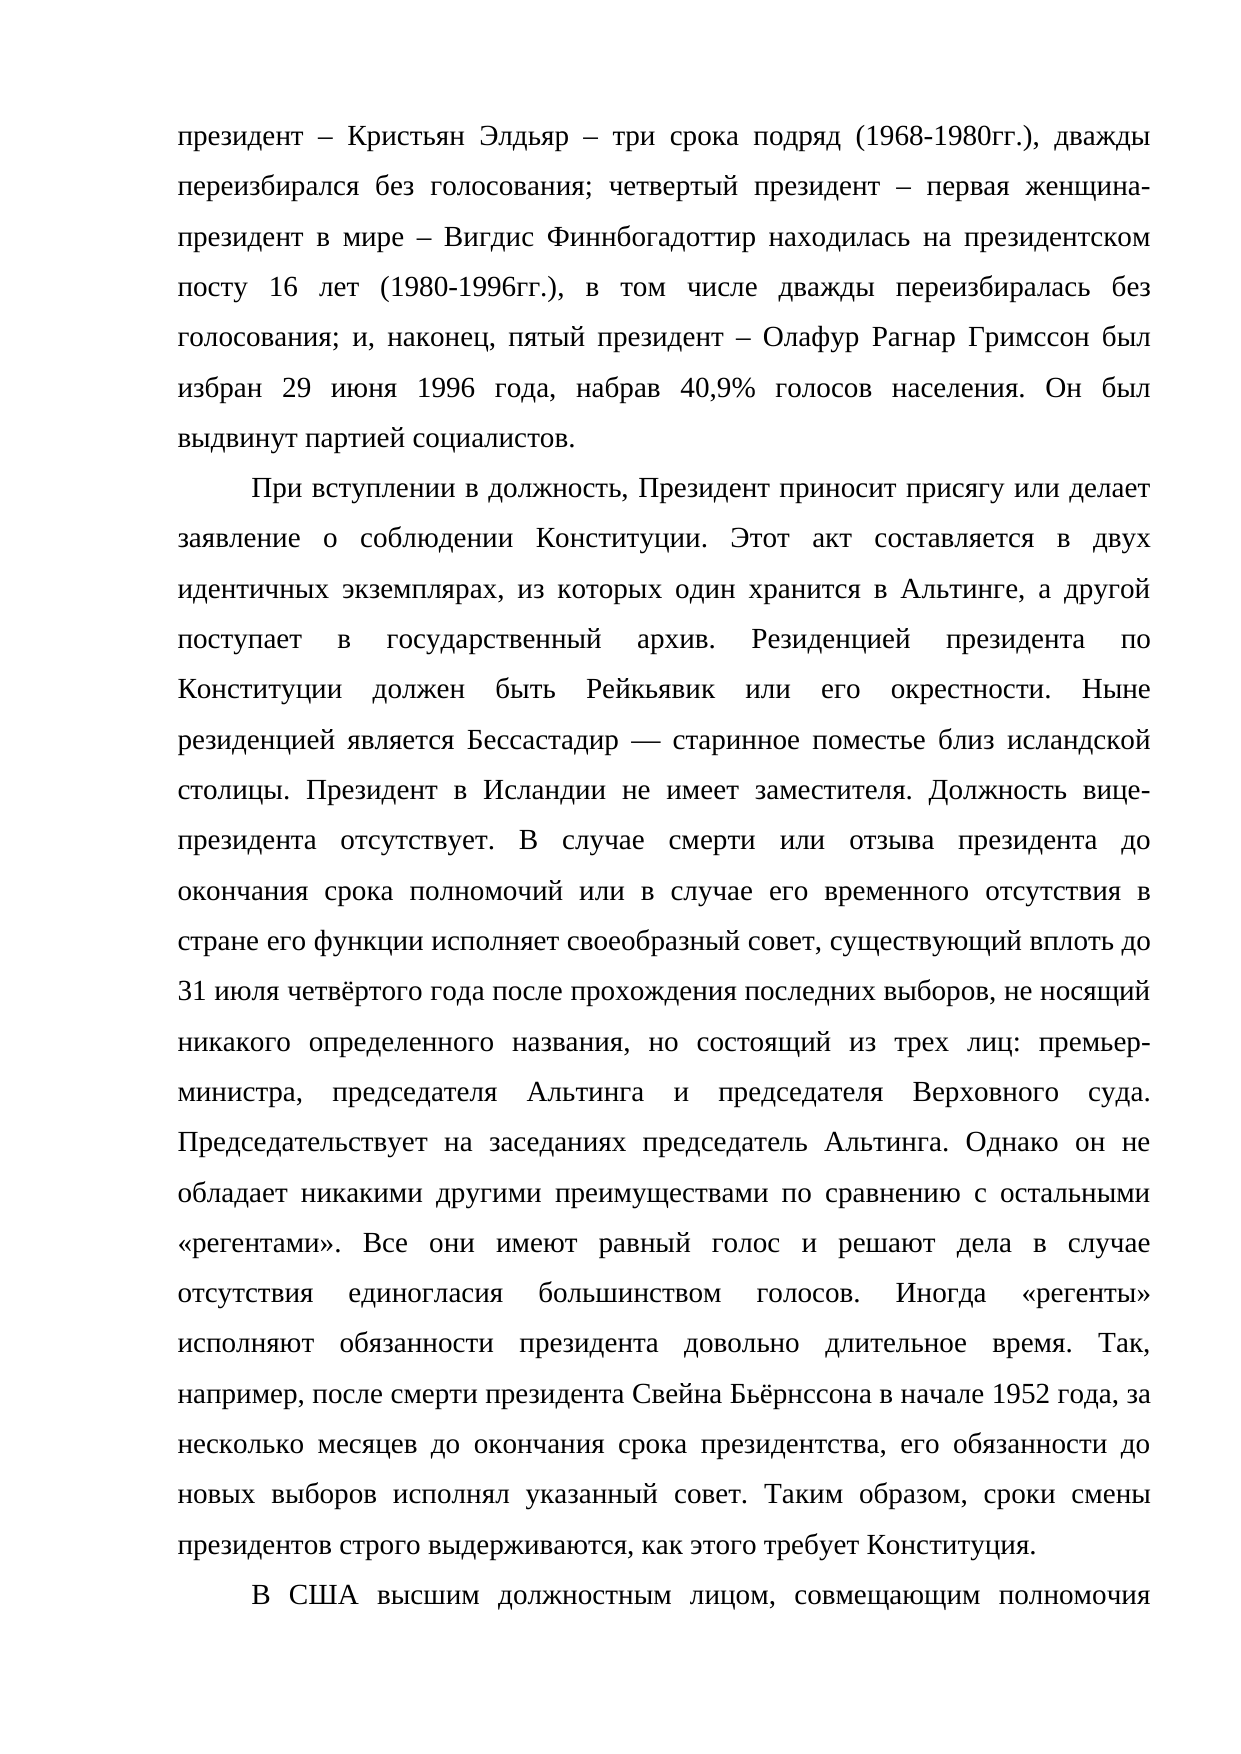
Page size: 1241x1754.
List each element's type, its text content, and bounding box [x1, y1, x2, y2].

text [177, 1577, 1152, 1611]
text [177, 118, 1152, 453]
text При вступлении в должность, Президент приносит присягу или делает заявление о соблюдении Конституции. Этот акт составляется в двух идентичных экземплярах, из которых один хранится в Альтинге, а другой поступает в государственный архив. Резиденцией президента по Конституции должен быть Рейкьявик или его окрестности. Ныне резиденцией является Бессастадир — старинное поместье близ исландской столицы. Президент в Исландии не имеет заместителя. Должность вице-президента отсутствует. В случае смерти или отзыва президента до окончания срока полномочий или в случае его временного отсутствия в стране его функции исполняет своеобразный совет, существующий вплоть до 31 июля четвёртого года после прохождения последних выборов, не носящий никакого определенного названия, но состоящий из трех лиц: премьер-министра, председателя Альтинга и председателя Верховного суда. Председательствует на заседаниях председатель Альтинга. Однако он не обладает никакими другими преимуществами по сравнению с остальными «регентами». Все они имеют равный голос и решают дела в случае отсутствия единогласия большинством голосов. Иногда «регенты» исполняют обязанности президента довольно длительное время. Так, например, после смерти президента Свейна Бьёрнссона в начале 1952 года, за несколько месяцев до окончания срока президентства, его обязанности до новых выборов исполнял указанный совет. Таким образом, сроки смены президентов строго выдерживаются, как этого требует Конституция. [177, 470, 1152, 1560]
